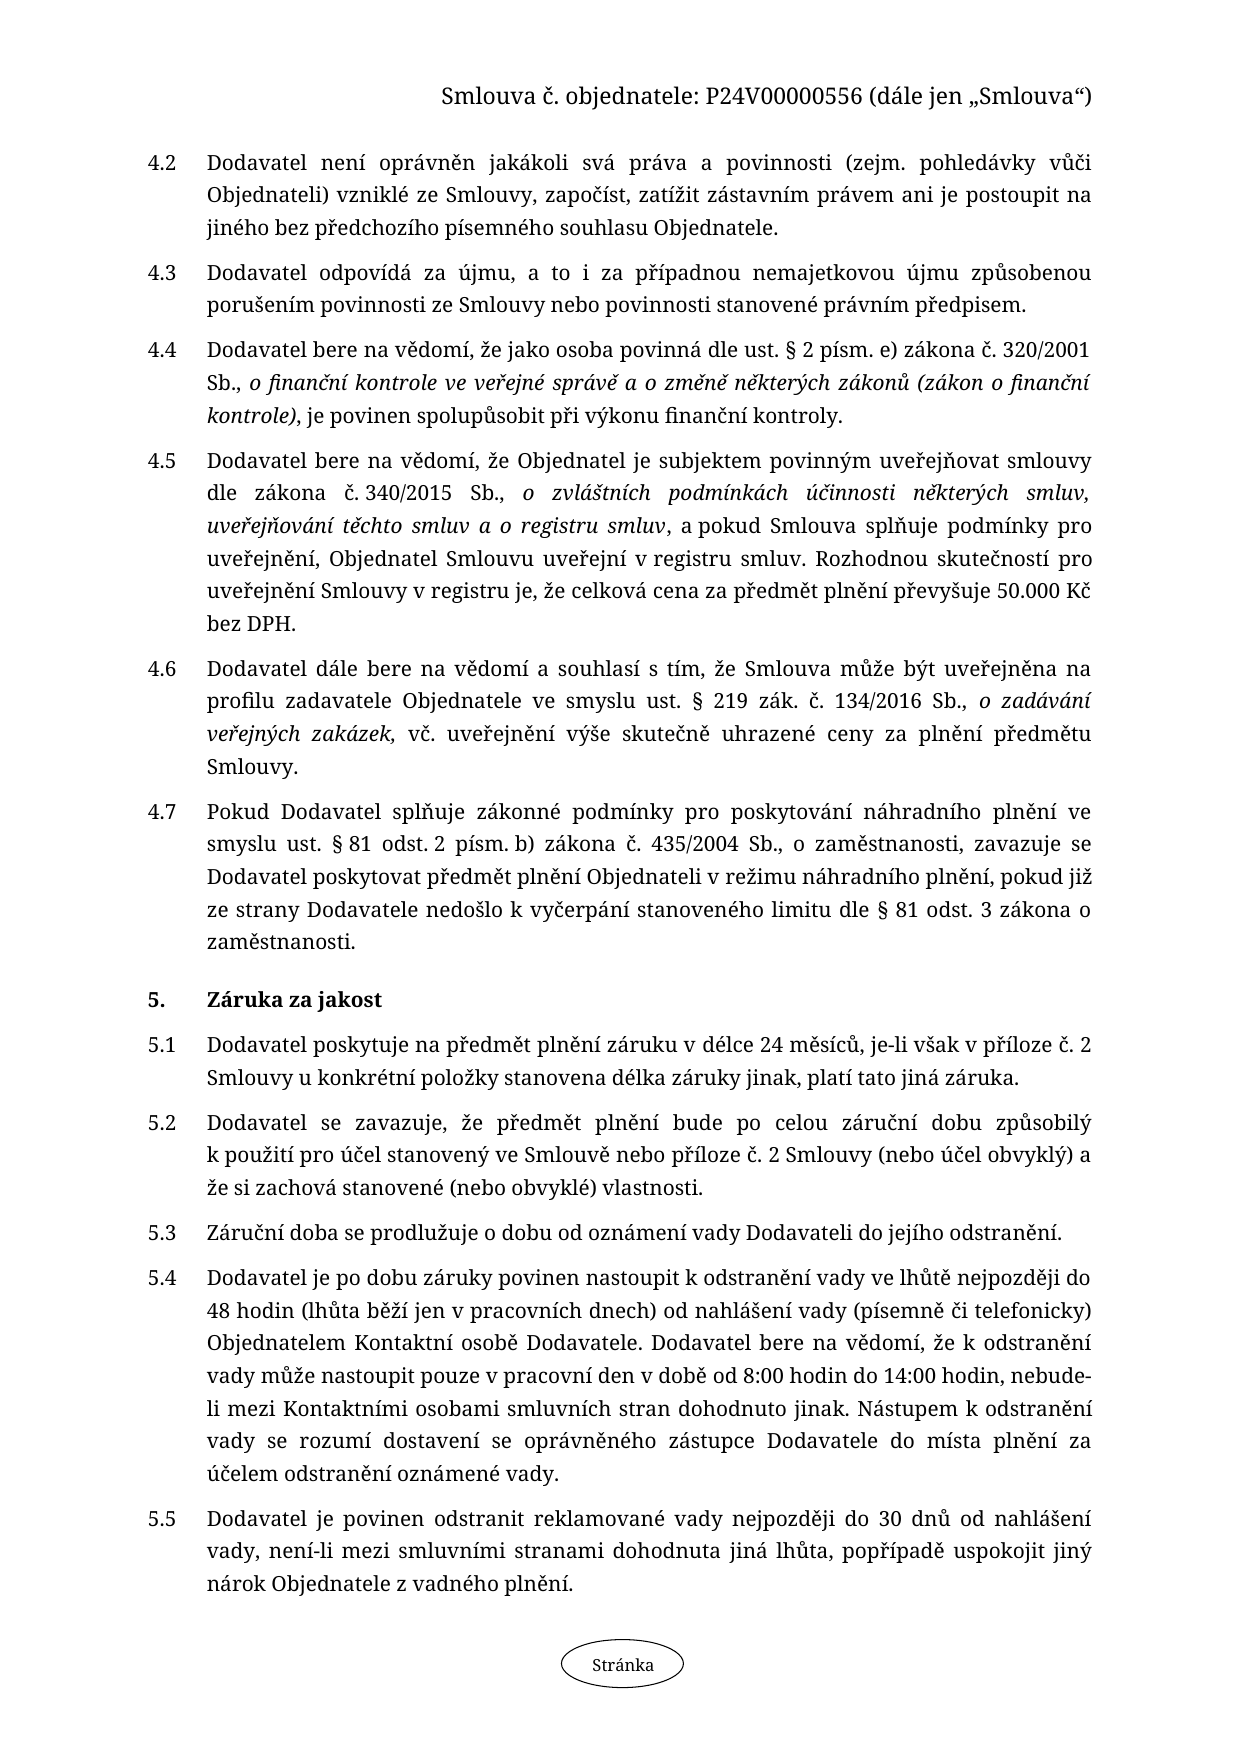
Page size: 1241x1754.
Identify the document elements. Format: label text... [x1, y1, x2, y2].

list Dodavatel se zavazuje, že předmět plnění bude po celou záruční dobu způsobilý k použití pro účel stanovený ve Smlouvě nebo příloze č. 2 Smlouvy (nebo účel obvyklý) a že si zachová stanovené (nebo obvyklé) vlastnosti. [148, 1108, 1093, 1201]
list Dodavatel není oprávněn jakákoli svá práva a povinnosti (zejm. pohledávky vůči Objednateli) vzniklé ze Smlouvy, započíst, zatížit zástavním právem ani je postoupit na jiného bez předchozího písemného souhlasu Objednatele. [148, 148, 1093, 241]
list Záruka za jakost [148, 985, 1093, 1013]
list Dodavatel je povinen odstranit reklamované vady nejpozději do 30 dnů od nahlášení vady, není-li mezi smluvními stranami dohodnuta jiná lhůta, popřípadě uspokojit jiný nárok Objednatele z vadného plnění. [148, 1504, 1093, 1598]
list Pokud Dodavatel splňuje zákonné podmínky pro poskytování náhradního plnění ve smyslu ust. § 81 odst. 2 písm. b) zákona č. 435/2004 Sb., o zaměstnanosti, zavazuje se Dodavatel poskytovat předmět plnění Objednateli v režimu náhradního plnění, pokud již ze strany Dodavatele nedošlo k vyčerpání stanoveného limitu dle § 81 odst. 3 zákona o zaměstnanosti. [148, 797, 1093, 956]
list Dodavatel poskytuje na předmět plnění záruku v délce 24 měsíců, je-li však v příloze č. 2 Smlouvy u konkrétní položky stanovena délka záruky jinak, platí tato jiná záruka. [148, 1030, 1093, 1091]
list Dodavatel bere na vědomí, že Objednatel je subjektem povinným uveřejňovat smlouvy dle zákona č. 340/2015 Sb., o zvláštních podmínkách účinnosti některých smluv, uveřejňování těchto smluv a o registru smluv, a pokud Smlouva splňuje podmínky pro uveřejnění, Objednatel Smlouvu uveřejní v registru smluv. Rozhodnou skutečností pro uveřejnění Smlouvy v registru je, že celková cena za předmět plnění převyšuje 50.000 Kč bez DPH. [148, 446, 1093, 637]
list Dodavatel bere na vědomí, že jako osoba povinná dle ust. § 2 písm. e) zákona č. 320/2001 Sb., o finanční kontrole ve veřejné správě a o změně některých zákonů (zákon o finanční kontrole), je povinen spolupůsobit při výkonu finanční kontroly. [148, 336, 1093, 429]
list Dodavatel odpovídá za újmu, a to i za případnou nemajetkovou újmu způsobenou porušením povinnosti ze Smlouvy nebo povinnosti stanovené právním předpisem. [148, 258, 1093, 319]
list Záruční doba se prodlužuje o dobu od oznámení vady Dodavateli do jejího odstranění. [148, 1218, 1093, 1247]
list Dodavatel je po dobu záruky povinen nastoupit k odstranění vady ve lhůtě nejpozději do 48 hodin (lhůta běží jen v pracovních dnech) od nahlášení vady (písemně či telefonicky) Objednatelem Kontaktní osobě Dodavatele. Dodavatel bere na vědomí, že k odstranění vady může nastoupit pouze v pracovní den v době od 8:00 hodin do 14:00 hodin, nebude-li mezi Kontaktními osobami smluvních stran dohodnuto jinak. Nástupem k odstranění vady se rozumí dostavení se oprávněného zástupce Dodavatele do místa plnění za účelem odstranění oznámené vady. [148, 1263, 1093, 1487]
list Dodavatel dále bere na vědomí a souhlasí s tím, že Smlouva může být uveřejněna na profilu zadavatele Objednatele ve smyslu ust. § 219 zák. č. 134/2016 Sb., o zadávání veřejných zakázek, vč. uveřejnění výše skutečně uhrazené ceny za plnění předmětu Smlouvy. [148, 654, 1093, 780]
